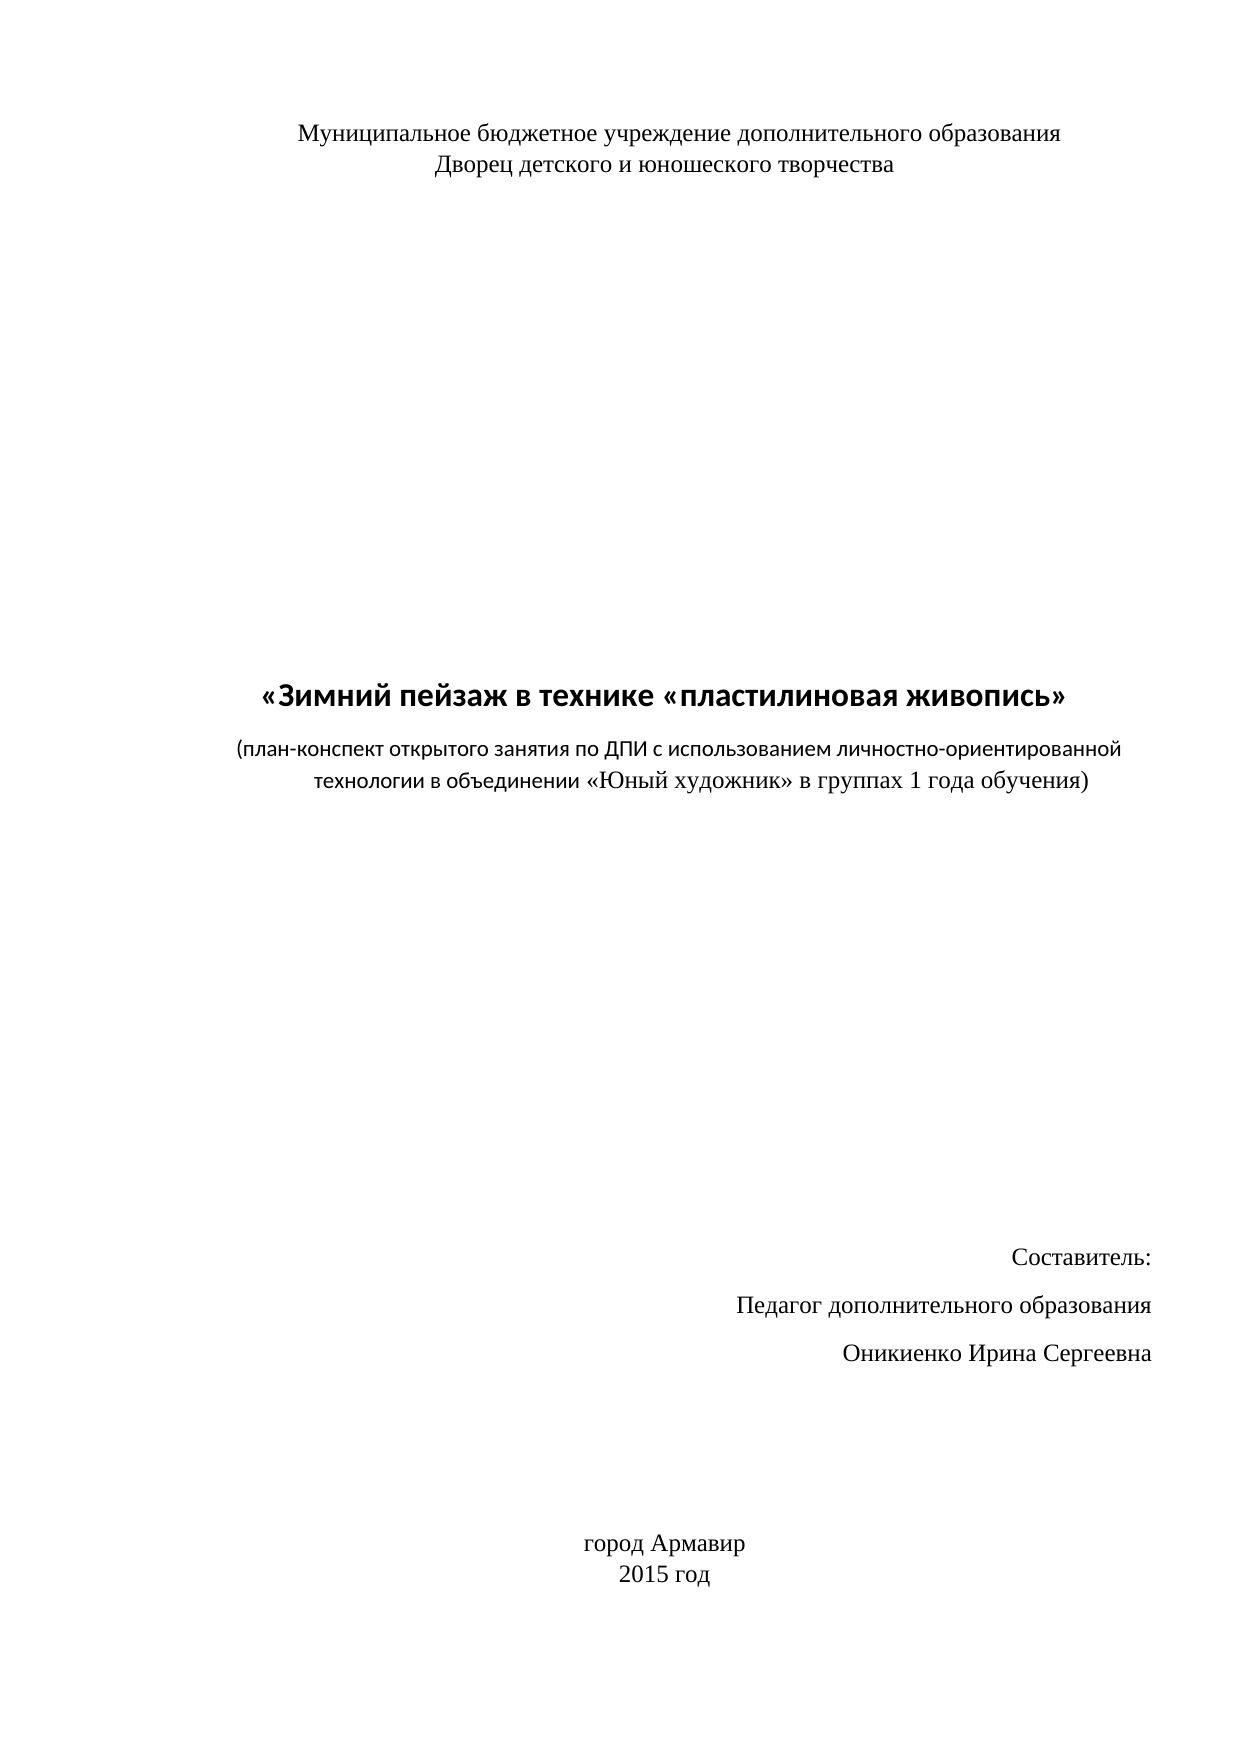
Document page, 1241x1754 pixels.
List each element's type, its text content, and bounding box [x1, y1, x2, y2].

text (план-конспект открытого занятия по ДПИ с использованием личностно-ориентированной технологии в объединении «Юный художник» в группах 1 года обучения) [207, 734, 1152, 794]
text город Армавир 2015 год [177, 1528, 1152, 1588]
text «Зимний пейзаж в технике «пластилиновая живопись» [177, 674, 1152, 715]
text Составитель: [207, 1242, 1152, 1271]
text Муниципальное бюджетное учреждение дополнительного образования Дворец детского и юношеского творчества [177, 118, 1152, 178]
text Педагог дополнительного образования [207, 1290, 1152, 1319]
text Оникиенко Ирина Сергеевна [207, 1338, 1152, 1366]
